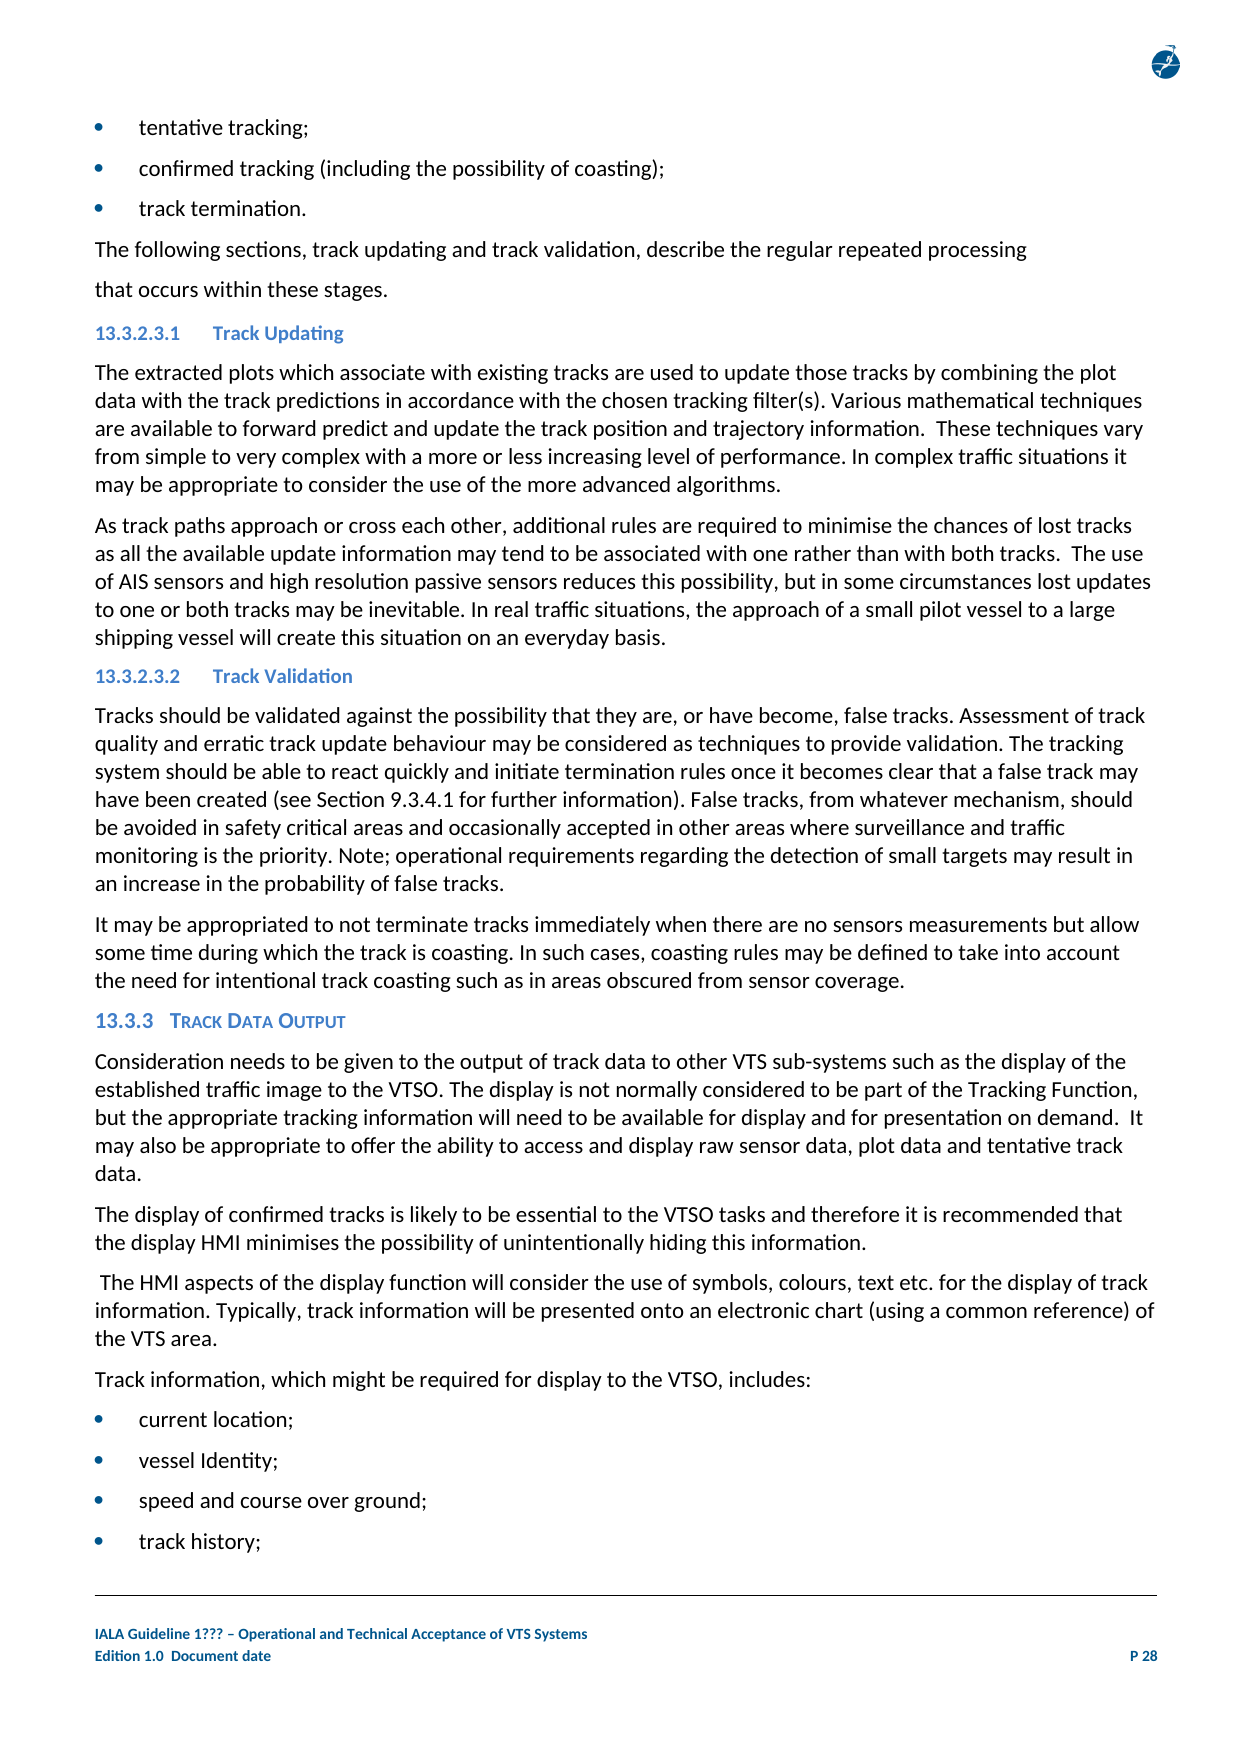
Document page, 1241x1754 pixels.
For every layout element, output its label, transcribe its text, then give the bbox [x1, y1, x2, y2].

text Consideration needs to be given to the output of track data to other VTS sub-systems such as the display of the established traffic image to the VTSO. The display is not normally considered to be part of the Tracking Function, but the appropriate tracking information will need to be available for display and for presentation on demand. It may also be appropriate to offer the ability to access and display raw sensor data, plot data and tentative track data. [94, 1047, 1157, 1187]
text confirmed tracking (including the possibility of coasting); [94, 154, 1157, 182]
text The display of confirmed tracks is likely to be essential to the VTSO tasks and therefore it is recommended that the display HMI minimises the possibility of unintentionally hiding this information. [94, 1200, 1157, 1256]
text As track paths approach or cross each other, additional rules are required to minimise the chances of lost tracks as all the available update information may tend to be associated with one rather than with both tracks. The use of AIS sensors and high resolution passive sensors reduces this possibility, but in some circumstances lost updates to one or both tracks may be inevitable. In real traffic situations, the approach of a small pilot vessel to a large shipping vessel will create this situation on an everyday basis. [94, 511, 1157, 651]
text Tracks should be validated against the possibility that they are, or have become, false tracks. Assessment of track quality and erratic track update behaviour may be considered as techniques to provide validation. The tracking system should be able to react quickly and initiate termination rules once it becomes clear that a false track may have been created (see Section 9.3.4.1 for further information). False tracks, from whatever mechanism, should be avoided in safety critical areas and occasionally accepted in other areas where surveillance and traffic monitoring is the priority. Note; operational requirements regarding the detection of small targets may result in an increase in the probability of false tracks. [94, 701, 1157, 897]
text The following sections, track updating and track validation, describe the regular repeated processing [94, 235, 1157, 263]
text speed and course over ground; [94, 1486, 1157, 1514]
text It may be appropriated to not terminate tracks immediately when there are no sensors measurements but allow some time during which the track is coasting. In such cases, coasting rules may be defined to take into account the need for intentional track coasting such as in areas obscured from sensor coverage. [94, 910, 1157, 994]
text The extracted plots which associate with existing tracks are used to update those tracks by combining the plot data with the track predictions in accordance with the chosen tracking filter(s). Various mathematical techniques are available to forward predict and update the track position and trajectory information. These techniques vary from simple to very complex with a more or less increasing level of performance. In complex traffic situations it may be appropriate to consider the use of the more advanced algorithms. [94, 358, 1157, 498]
text current location; [94, 1405, 1157, 1433]
picture [1120, 0, 1239, 114]
text that occurs within these stages. [94, 276, 1157, 304]
text track history; [94, 1527, 1157, 1555]
text track termination. [94, 194, 1157, 223]
text vessel Identity; [94, 1446, 1157, 1474]
text tentative tracking; [94, 113, 1157, 142]
subtitle Track Validation [94, 663, 1157, 689]
subtitle Track Data Output [94, 1007, 1157, 1034]
subtitle Track Updating [94, 320, 1157, 346]
text Track information, which might be required for display to the VTSO, includes: [94, 1365, 1157, 1393]
text The HMI aspects of the display function will consider the use of symbols, colours, text etc. for the display of track information. Typically, track information will be presented onto an electronic chart (using a common reference) of the VTS area. [94, 1268, 1157, 1352]
